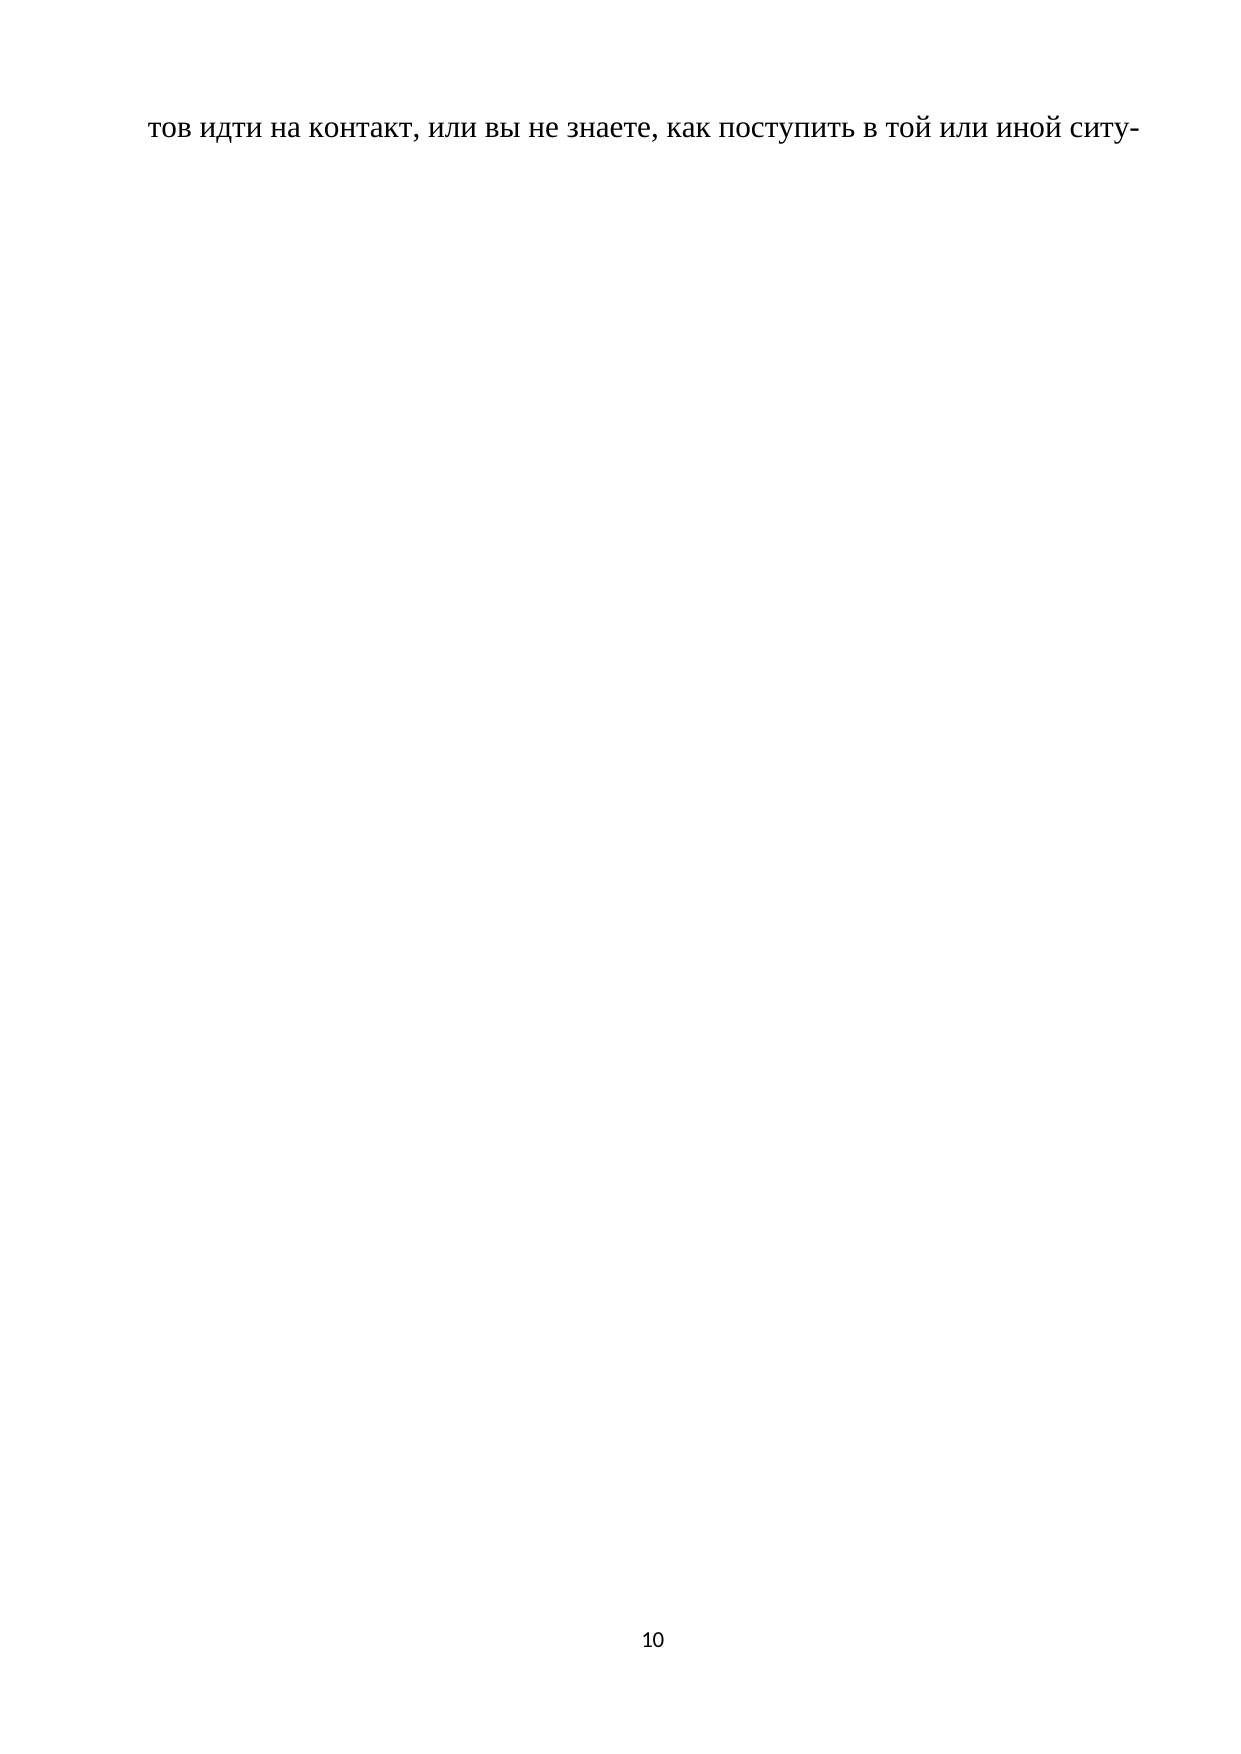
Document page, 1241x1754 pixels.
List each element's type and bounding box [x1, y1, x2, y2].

list [148, 108, 1158, 144]
